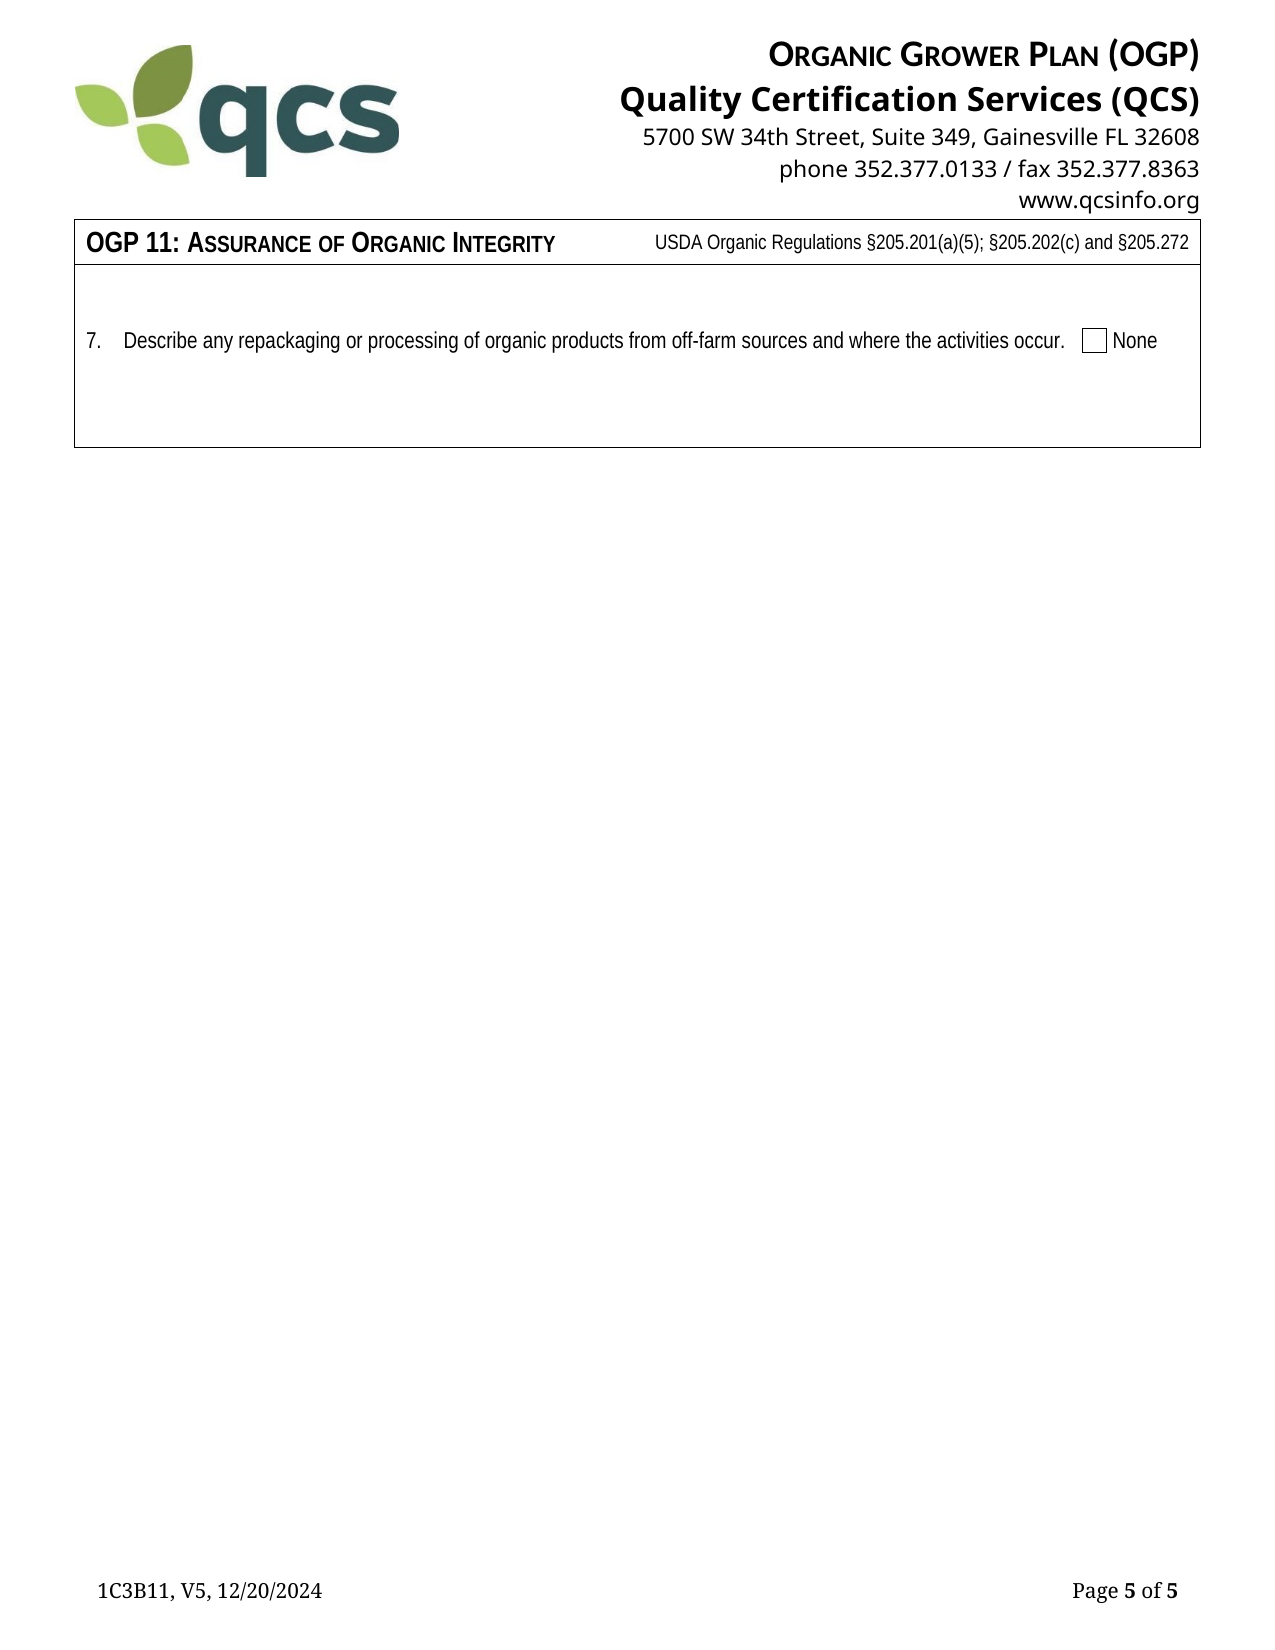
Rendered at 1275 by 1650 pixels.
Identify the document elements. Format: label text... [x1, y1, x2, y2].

table_header USDA Organic Regulations §205.201(a)(5); §205.202(c) and §205.272 [580, 220, 1200, 264]
table_header OGP 11: Assurance of Organic Integrity [75, 220, 580, 264]
picture [75, 45, 399, 177]
